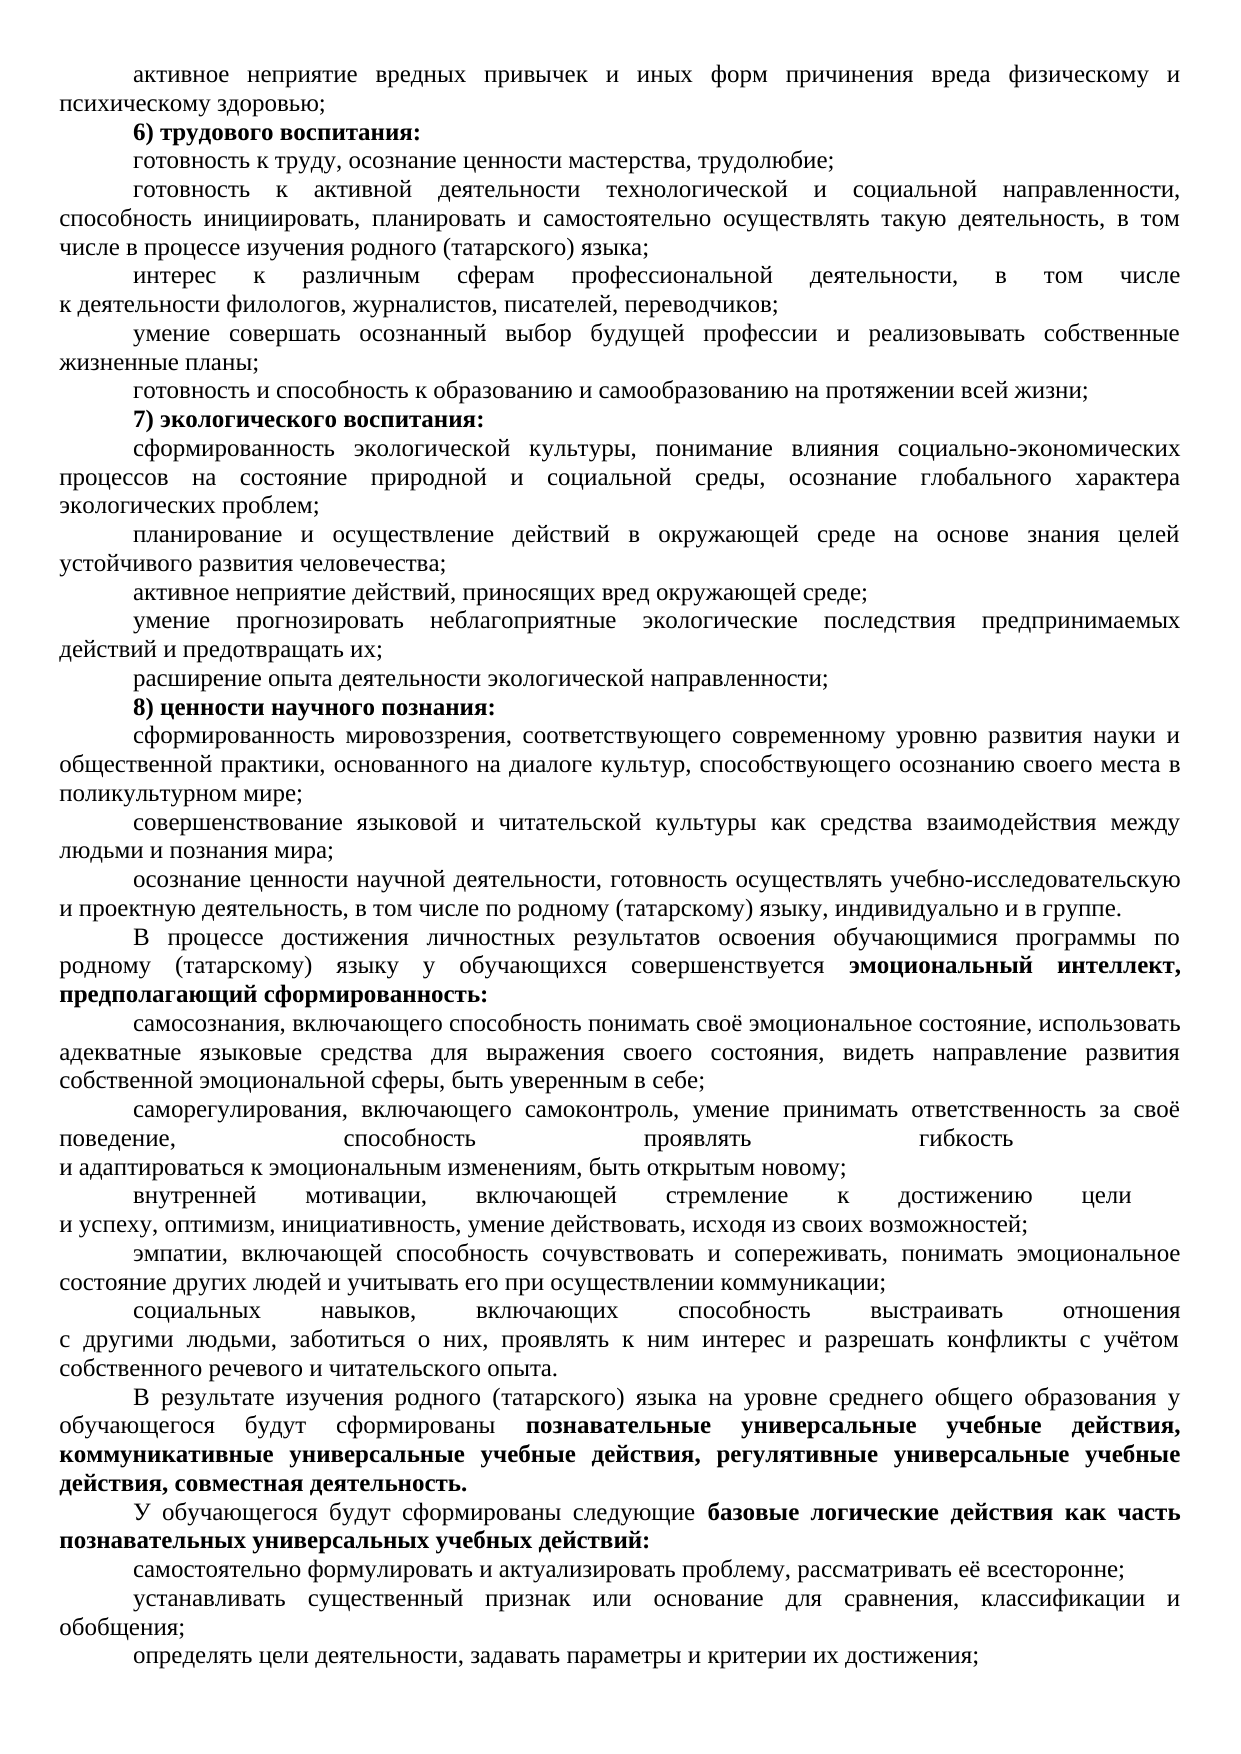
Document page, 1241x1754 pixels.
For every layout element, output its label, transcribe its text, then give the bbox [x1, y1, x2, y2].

text В результате изучения родного (татарского) языка на уровне среднего общего образования у обучающегося будут сформированы познавательные универсальные учебные действия, коммуникативные универсальные учебные действия, регулятивные универсальные учебные действия, совместная деятельность. [59, 1382, 1181, 1497]
text умение совершать осознанный выбор будущей профессии и реализовывать собственные жизненные планы; [59, 318, 1181, 375]
text планирование и осуществление действий в окружающей среде на основе знания целей устойчивого развития человечества; [59, 519, 1181, 577]
text осознание ценности научной деятельности, готовность осуществлять учебно-исследовательскую и проектную деятельность, в том числе по родному (татарскому) языку, индивидуально и в группе. [59, 864, 1181, 922]
text самосознания, включающего способность понимать своё эмоциональное состояние, использовать адекватные языковые средства для выражения своего состояния, видеть направление развития собственной эмоциональной сферы, быть уверенным в себе; [59, 1008, 1181, 1094]
text В процессе достижения личностных результатов освоения обучающимися программы по родному (татарскому) языку у обучающихся совершенствуется эмоциональный интеллект, предполагающий сформированность: [59, 922, 1181, 1008]
text активное неприятие действий, приносящих вред окружающей среде; [59, 577, 1181, 605]
text готовность к активной деятельности технологической и социальной направленности, способность инициировать, планировать и самостоятельно осуществлять такую деятельность, в том числе в процессе изучения родного (татарского) языка; [59, 174, 1181, 260]
text определять цели деятельности, задавать параметры и критерии их достижения; [59, 1640, 1181, 1669]
text 7) экологического воспитания: [59, 404, 1181, 433]
text устанавливать существенный признак или основание для сравнения, классификации и обобщения; [59, 1583, 1181, 1640]
text расширение опыта деятельности экологической направленности; [59, 663, 1181, 692]
text готовность к труду, осознание ценности мастерства, трудолюбие; [59, 145, 1181, 174]
text готовность и способность к образованию и самообразованию на протяжении всей жизни; [59, 375, 1181, 404]
text совершенствование языковой и читательской культуры как средства взаимодействия между людьми и познания мира; [59, 807, 1181, 864]
text саморегулирования, включающего самоконтроль, умение принимать ответственность за своё поведение, способность проявлять гибкость и адаптироваться к эмоциональным изменениям, быть открытым новому; [59, 1094, 1181, 1180]
text умение прогнозировать неблагоприятные экологические последствия предпринимаемых действий и предотвращать их; [59, 605, 1181, 663]
text внутренней мотивации, включающей стремление к достижению цели и успеху, оптимизм, инициативность, умение действовать, исходя из своих возможностей; [59, 1180, 1181, 1238]
text интерес к различным сферам профессиональной деятельности, в том числе к деятельности филологов, журналистов, писателей, переводчиков; [59, 260, 1181, 318]
text самостоятельно формулировать и актуализировать проблему, рассматривать её всесторонне; [59, 1554, 1181, 1583]
text У обучающегося будут сформированы следующие базовые логические действия как часть познавательных универсальных учебных действий: [59, 1497, 1181, 1554]
text эмпатии, включающей способность сочувствовать и сопереживать, понимать эмоциональное состояние других людей и учитывать его при осуществлении коммуникации; [59, 1238, 1181, 1295]
text активное неприятие вредных привычек и иных форм причинения вреда физическому и психическому здоровью; [59, 59, 1181, 117]
text сформированность мировоззрения, соответствующего современному уровню развития науки и общественной практики, основанного на диалоге культур, способствующего осознанию своего места в поликультурном мире; [59, 720, 1181, 807]
text 6) трудового воспитания: [59, 117, 1181, 145]
text 8) ценности научного познания: [59, 692, 1181, 720]
text социальных навыков, включающих способность выстраивать отношения с другими людьми, заботиться о них, проявлять к ним интерес и разрешать конфликты с учётом собственного речевого и читательского опыта. [59, 1295, 1181, 1382]
text сформированность экологической культуры, понимание влияния социально-экономических процессов на состояние природной и социальной среды, осознание глобального характера экологических проблем; [59, 433, 1181, 519]
